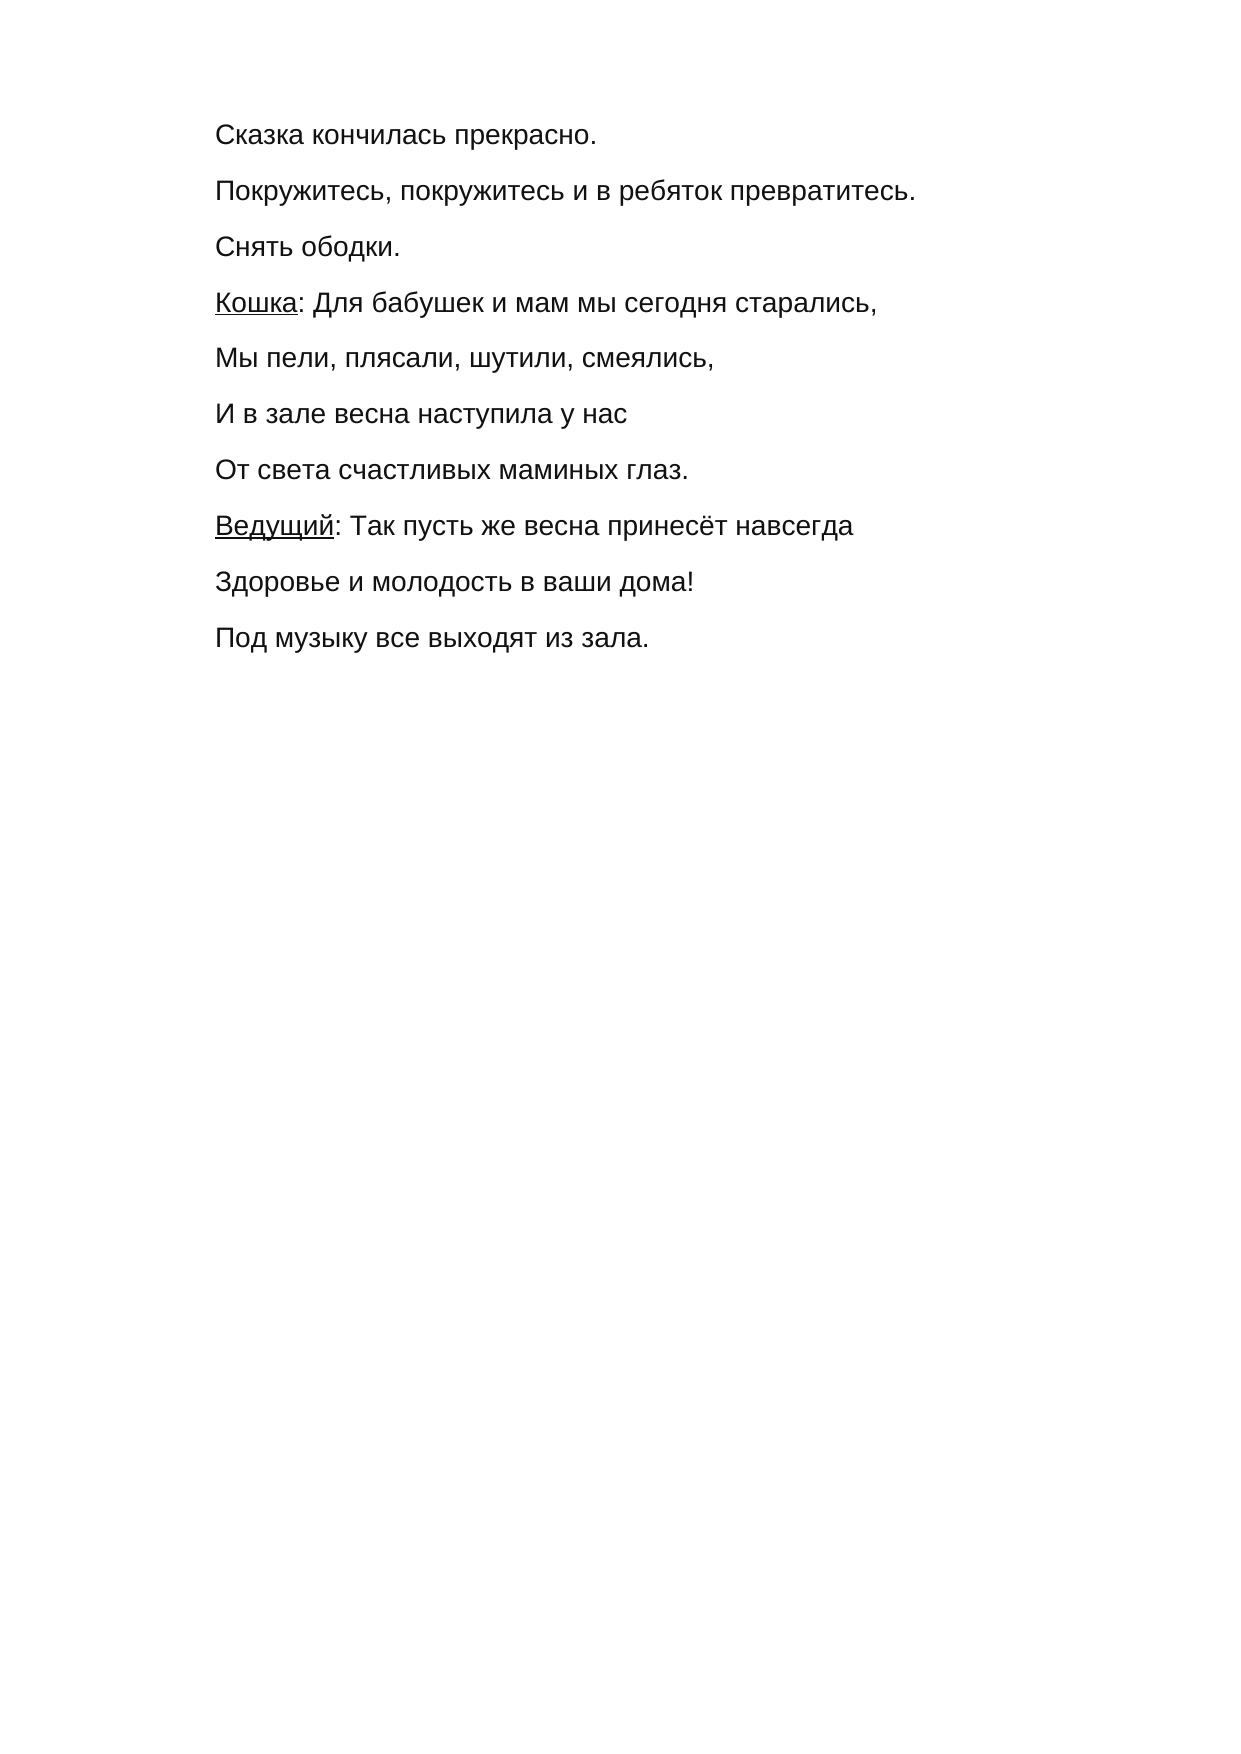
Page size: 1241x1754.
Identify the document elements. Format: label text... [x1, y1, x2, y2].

text Покружитесь, покружитесь и в ребяток превратитесь. [177, 174, 1152, 206]
text От света счастливых маминых глаз. [177, 453, 1152, 486]
text Здоровье и молодость в ваши дома! [177, 565, 1152, 597]
text Сказка кончилась прекрасно. [177, 118, 1152, 151]
text Ведущий: Так пусть же весна принесёт навсегда [177, 509, 1152, 541]
text Кошка: Для бабушек и мам мы сегодня старались, [177, 286, 1152, 318]
text И в зале весна наступила у нас [177, 397, 1152, 430]
text Под музыку все выходят из зала. [177, 621, 1152, 653]
text Мы пели, плясали, шутили, смеялись, [177, 341, 1152, 374]
text Снять ободки. [177, 230, 1152, 262]
